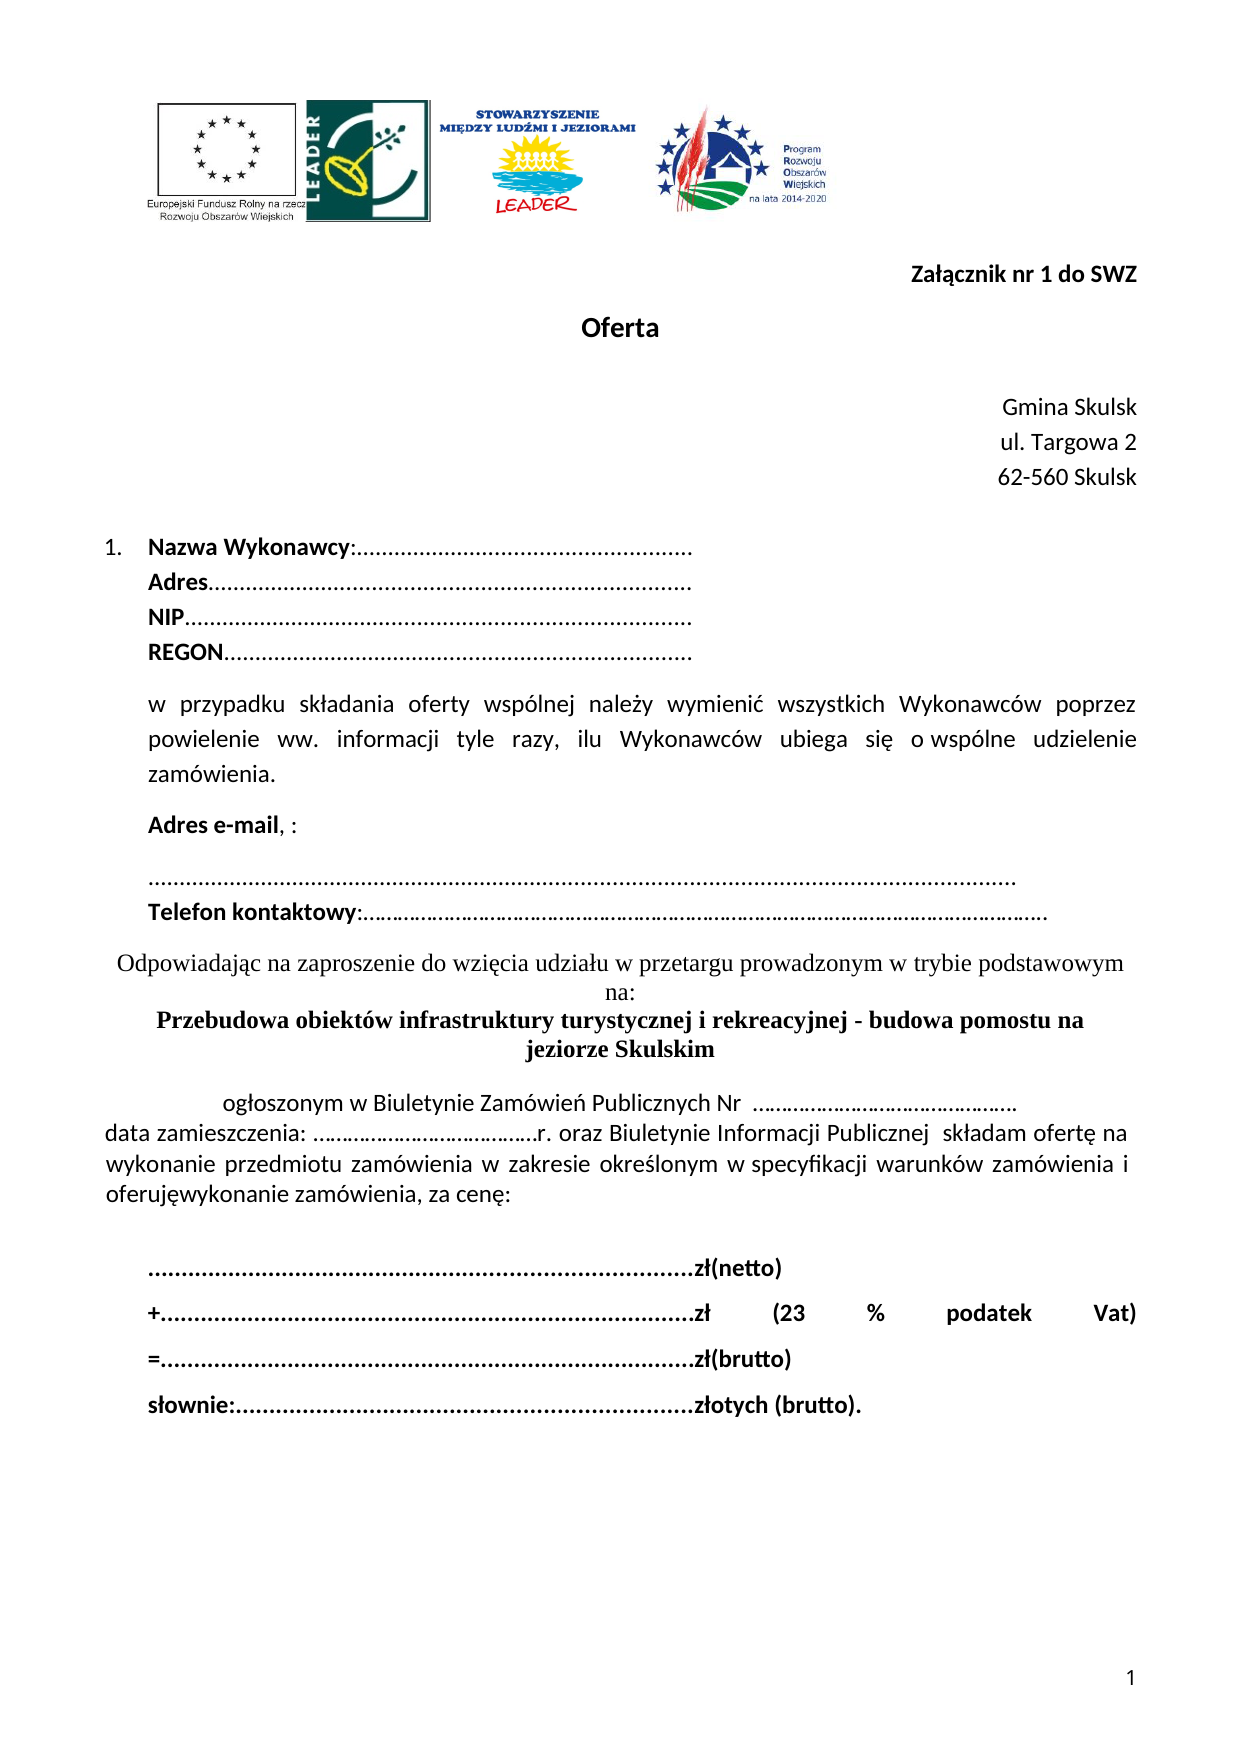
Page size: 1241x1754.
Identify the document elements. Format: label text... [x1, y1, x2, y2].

text Telefon kontaktowy:……………………………………………………………………………………………………….. [148, 861, 1137, 927]
subtitle Oferta [103, 309, 1137, 345]
text Adres e-mail, : [148, 809, 1137, 840]
picture [147, 100, 648, 222]
text ogłoszonym w Biuletynie Zamówień Publicznych Nr ………………………………………. [103, 1087, 1137, 1117]
text data zamieszczenia: …………………………………r. oraz Biuletynie Informacji Publicznej składam ofertę na wykonanie przedmiotu zamówienia w zakresie określonym w specyfikacji warunków zamówienia i oferujęwykonanie zamówienia, za cenę: [104, 1117, 1129, 1209]
text Odpowiadając na zaproszenie do wzięcia udziału w przetargu prowadzonym w trybie podstawowym na: [103, 948, 1137, 1005]
subtitle zł(netto) + zł (23 % podatek Vat) = zł(brutto) słownie: złotych (brutto). [148, 1252, 1137, 1419]
text Gmina Skulsk ul. Targowa 2 62-560 Skulsk [103, 391, 1137, 492]
subtitle Nazwa Wykonawcy: Adres NIP REGON [103, 531, 1137, 667]
text Załącznik nr 1 do SWZ [103, 258, 1137, 288]
text w przypadku składania oferty wspólnej należy wymienić wszystkich Wykonawców poprzez powielenie ww. informacji tyle razy, ilu Wykonawców ubiega się o wspólne udzielenie zamówienia. [148, 688, 1137, 788]
text jeziorze Skulskim [103, 1034, 1137, 1063]
text Przebudowa obiektów infrastruktury turystycznej i rekreacyjnej - budowa pomostu na [103, 1005, 1137, 1034]
